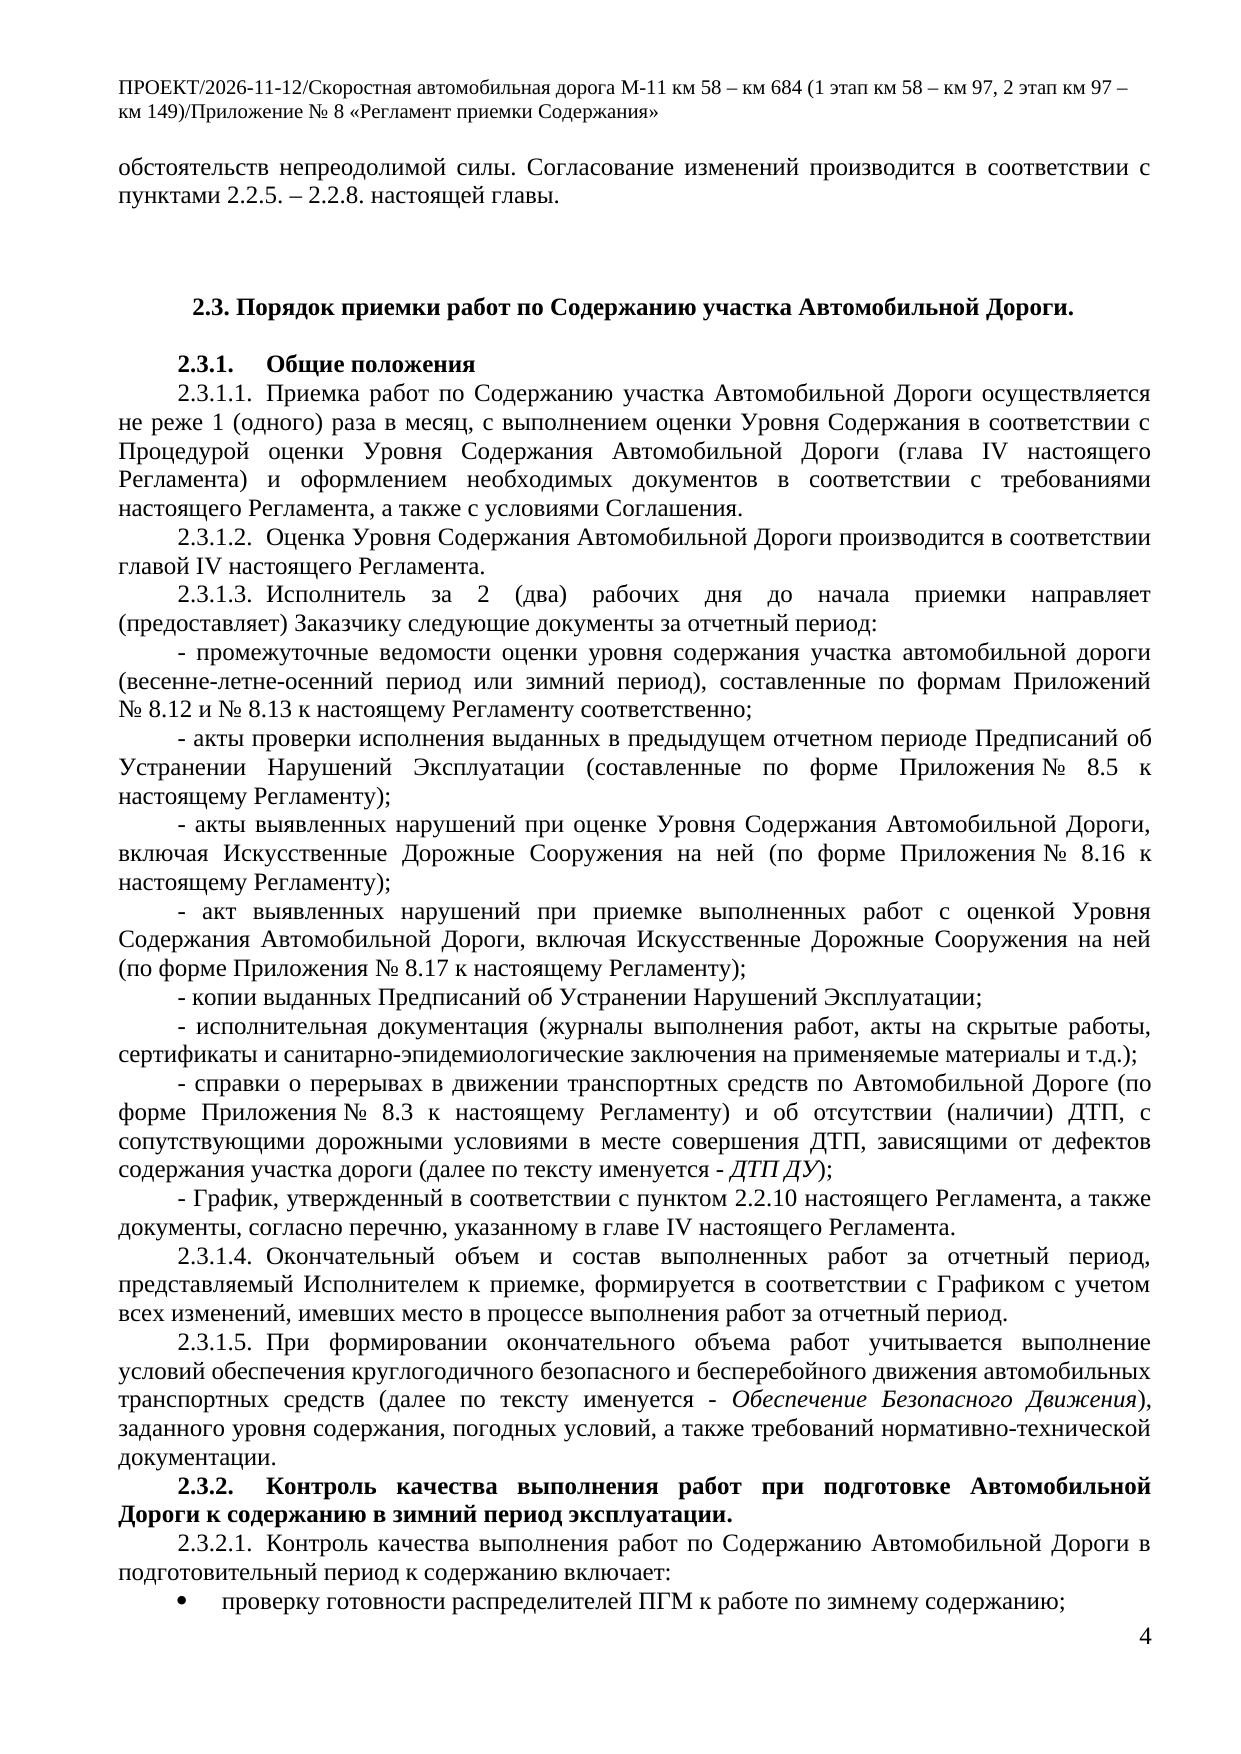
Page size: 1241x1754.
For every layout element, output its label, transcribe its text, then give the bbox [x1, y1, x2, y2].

text - акт выявленных нарушений при приемке выполненных работ с оценкой Уровня Содержания Автомобильной Дороги, включая Искусственные Дорожные Сооружения на ней (по форме Приложения № 8.17 к настоящему Регламенту); [118, 896, 1152, 982]
text - копии выданных Предписаний об Устранении Нарушений Эксплуатации; [118, 982, 1152, 1011]
list Контроль качества выполнения работ по Содержанию Автомобильной Дороги в подготовительный период к содержанию включает: [118, 1528, 1152, 1586]
list Исполнитель за 2 (два) рабочих дня до начала приемки направляет (предоставляет) Заказчику следующие документы за отчетный период: [118, 579, 1152, 637]
list Общие положения [118, 349, 1152, 378]
text - промежуточные ведомости оценки уровня содержания участка автомобильной дороги (весенне-летне-осенний период или зимний период), составленные по формам Приложений № 8.12 и № 8.13 к настоящему Регламенту соответственно; [118, 637, 1152, 723]
list проверку готовности распределителей ПГМ к работе по зимнему содержанию; [118, 1586, 1152, 1614]
text - справки о перерывах в движении транспортных средств по Автомобильной Дороге (по форме Приложения № 8.3 к настоящему Регламенту) и об отсутствии (наличии) ДТП, с сопутствующими дорожными условиями в месте совершения ДТП, зависящими от дефектов содержания участка дороги (далее по тексту именуется - ДТП ДУ); [118, 1068, 1152, 1183]
list Окончательный объем и состав выполненных работ за отчетный период, представляемый Исполнителем к приемке, формируется в соответствии с Графиком с учетом всех изменений, имевших место в процессе выполнения работ за отчетный период. [118, 1241, 1152, 1327]
text 2.3. Порядок приемки работ по Содержанию участка Автомобильной Дороги. [118, 292, 1152, 321]
list Приемка работ по Содержанию участка Автомобильной Дороги осуществляется не реже 1 (одного) раза в месяц, с выполнением оценки Уровня Содержания в соответствии с Процедурой оценки Уровня Содержания Автомобильной Дороги (глава IV настоящего Регламента) и оформлением необходимых документов в соответствии с требованиями настоящего Регламента, а также с условиями Соглашения. [118, 378, 1152, 522]
text - исполнительная документация (журналы выполнения работ, акты на скрытые работы, сертификаты и санитарно-эпидемиологические заключения на применяемые материалы и т.д.); [118, 1011, 1152, 1068]
text - акты проверки исполнения выданных в предыдущем отчетном периоде Предписаний об Устранении Нарушений Эксплуатации (составленные по форме Приложения № 8.5 к настоящему Регламенту); [118, 723, 1152, 809]
text - График, утвержденный в соответствии с пунктом 2.2.10 настоящего Регламента, а также документы, согласно перечню, указанному в главе IV настоящего Регламента. [118, 1183, 1152, 1241]
list Контроль качества выполнения работ при подготовке Автомобильной Дороги к содержанию в зимний период эксплуатации. [118, 1471, 1152, 1528]
list При формировании окончательного объема работ учитывается выполнение условий обеспечения круглогодичного безопасного и бесперебойного движения автомобильных транспортных средств (далее по тексту именуется - Обеспечение Безопасного Движения), заданного уровня содержания, погодных условий, а также требований нормативно-технической документации. [118, 1327, 1152, 1471]
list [118, 152, 1152, 209]
text - акты выявленных нарушений при оценке Уровня Содержания Автомобильной Дороги, включая Искусственные Дорожные Сооружения на ней (по форме Приложения № 8.16 к настоящему Регламенту); [118, 809, 1152, 896]
list Оценка Уровня Содержания Автомобильной Дороги производится в соответствии главой IV настоящего Регламента. [118, 522, 1152, 579]
